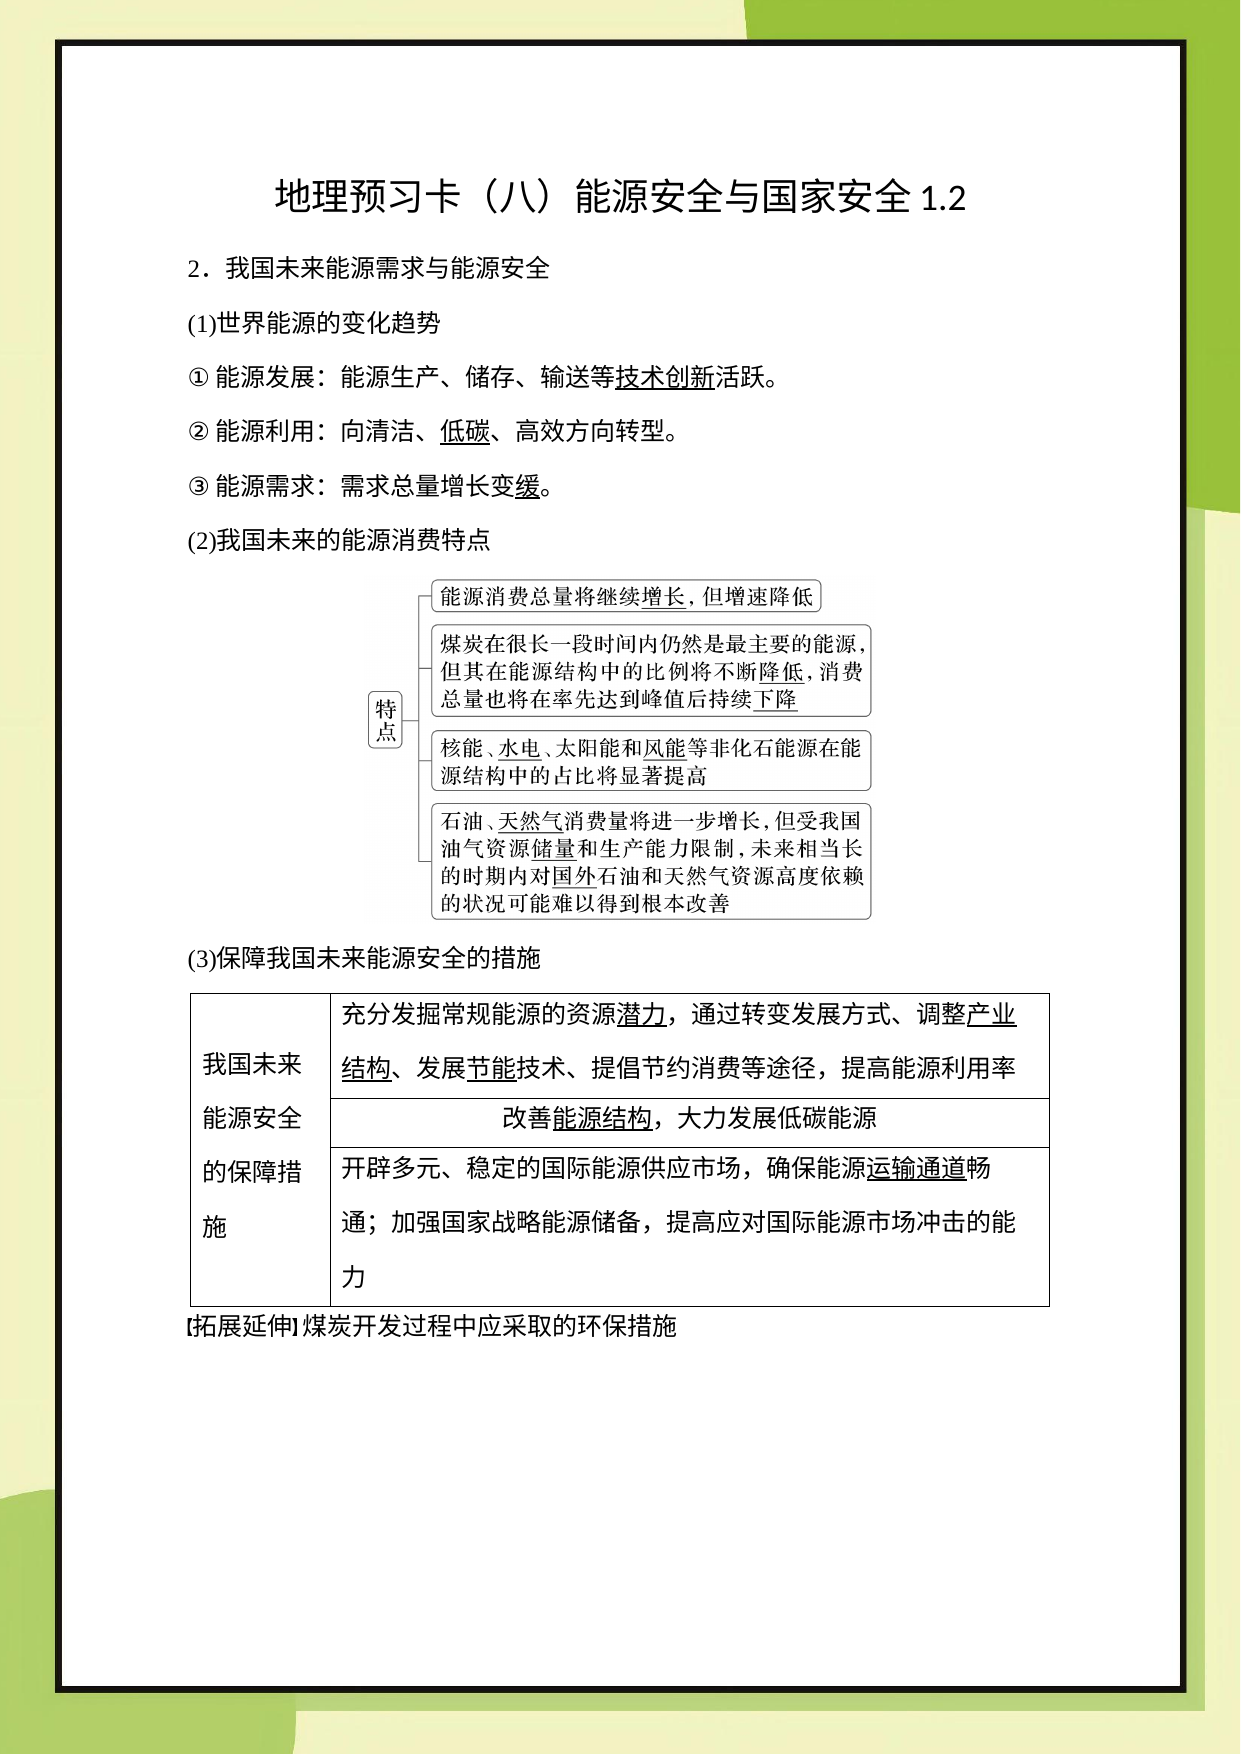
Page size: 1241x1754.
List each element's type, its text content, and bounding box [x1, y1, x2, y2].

text 地理预习卡（八）能源安全与国家安全1.2 [187, 162, 1053, 227]
table_cell 开辟多元、稳定的国际能源供应市场，确保能源运输通道畅通；加强国家战略能源储备，提高应对国际能源市场冲击的能力 [331, 1148, 1049, 1306]
table_cell 改善能源结构，大力发展低碳能源 [331, 1099, 1049, 1147]
table_header 我国未来能源安全的保障措施 [191, 994, 330, 1306]
text (1)世界能源的变化趋势 [187, 303, 1053, 339]
picture [0, 0, 1241, 1754]
text ③能源需求：需求总量增长变缓。 [187, 466, 1053, 502]
text ①能源发展：能源生产、储存、输送等技术创新活跃。 [187, 357, 1053, 394]
text (2)我国未来的能源消费特点 [187, 521, 1053, 557]
text ②能源利用：向清洁、低碳、高效方向转型。 [187, 412, 1053, 448]
text 拓展延伸 煤炭开发过程中应采取的环保措施 [187, 1307, 1053, 1343]
text (3)保障我国未来能源安全的措施 [187, 939, 1053, 975]
text 2．我国未来能源需求与能源安全 [187, 249, 1053, 285]
table_header 充分发掘常规能源的资源潜力，通过转变发展方式、调整产业结构、发展节能技术、提倡节约消费等途径，提高能源利用率 [331, 994, 1049, 1097]
